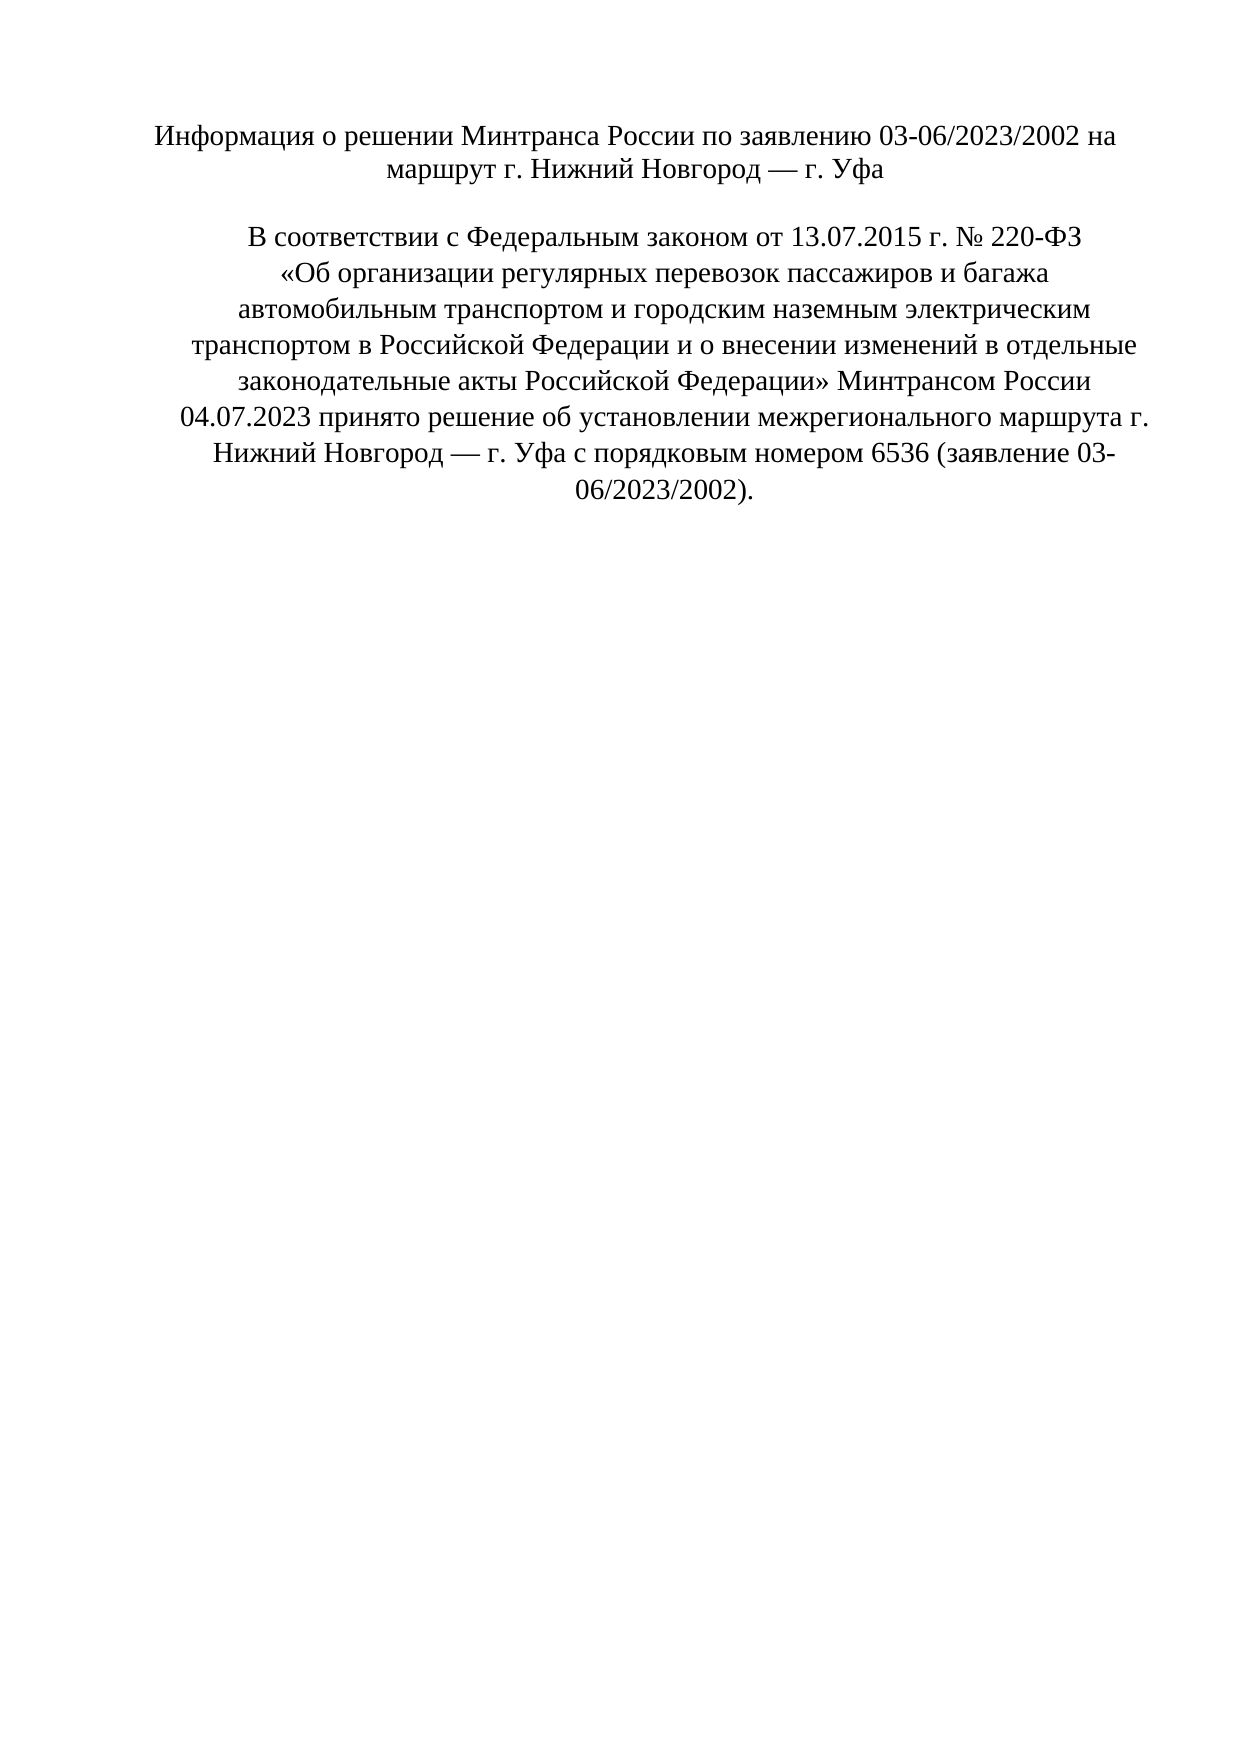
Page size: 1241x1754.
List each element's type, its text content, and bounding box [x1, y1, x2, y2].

text В соответствии с Федеральным законом от 13.07.2015 г. № 220-ФЗ «Об организации регулярных перевозок пассажиров и багажа автомобильным транспортом и городским наземным электрическим транспортом в Российской Федерации и о внесении изменений в отдельные законодательные акты Российской Федерации» Минтрансом России 04.07.2023 принято решение об установлении межрегионального маршрута г. Нижний Новгород — г. Уфа с порядковым номером 6536 (заявление 03-06/2023/2002). [177, 219, 1152, 505]
text Информация о решении Минтранса России по заявлению 03-06/2023/2002 на маршрут г. Нижний Новгород — г. Уфа [118, 118, 1152, 185]
